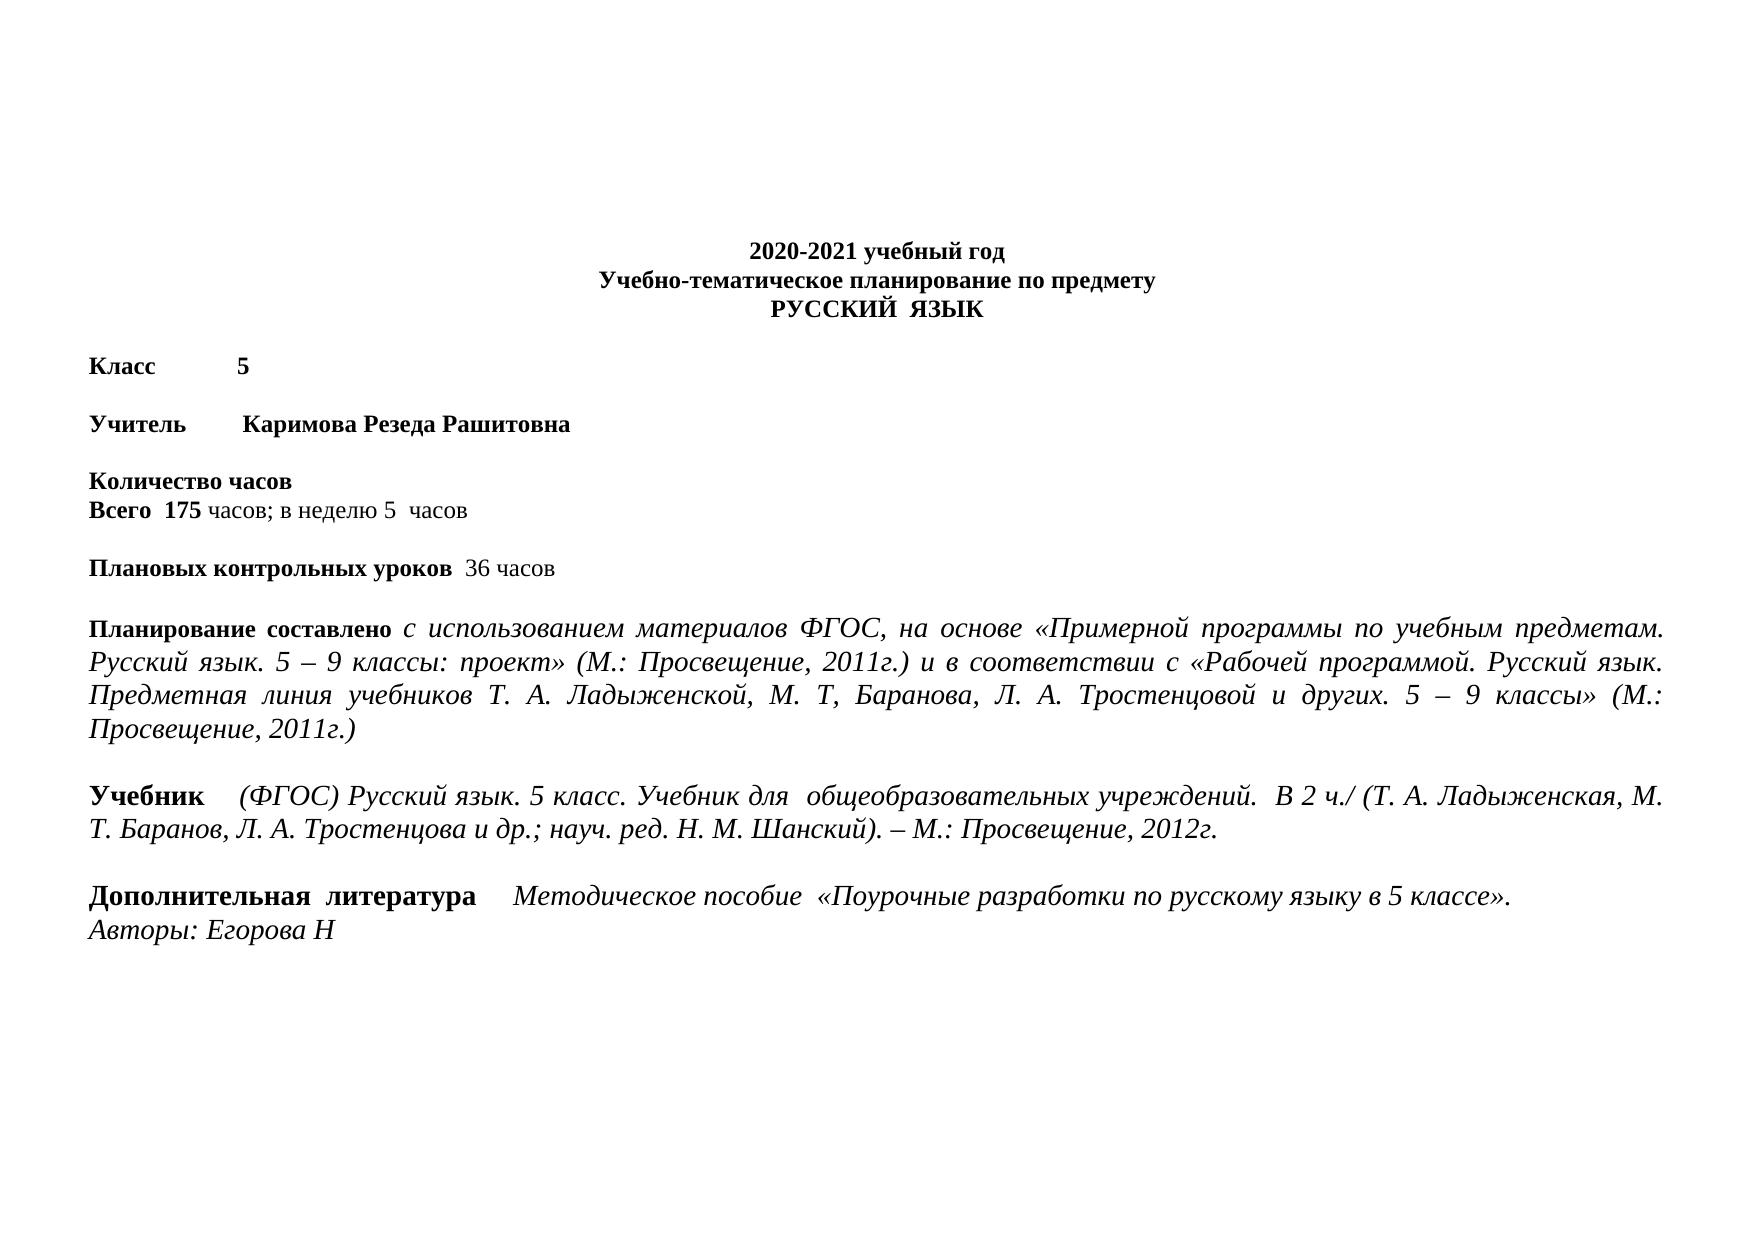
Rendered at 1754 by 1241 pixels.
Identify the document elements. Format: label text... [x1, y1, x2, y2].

text Учебник (ФГОС) Русский язык. 5 класс. Учебник для общеобразовательных учреждений. В 2 ч./ (Т. А. Ладыженская, М. Т. Баранов, Л. А. Тростенцова и др.; науч. ред. Н. М. Шанский). – М.: Просвещение, 2012г. [89, 778, 1665, 845]
text Всего 175 часов; в неделю 5 часов [89, 495, 1665, 524]
text Количество часов [89, 466, 1665, 495]
text Плановых контрольных уроков 36 часов [89, 553, 1665, 581]
text Учитель Каримова Резеда Рашитовна [89, 409, 1665, 438]
text РУССКИЙ ЯЗЫК [89, 294, 1665, 323]
text Планирование составлено с использованием материалов ФГОС, на основе «Примерной программы по учебным предметам. Русский язык. 5 – 9 классы: проект» (М.: Просвещение, 2011г.) и в соответствии с «Рабочей программой. Русский язык. Предметная линия учебников Т. А. Ладыженской, М. Т, Баранова, Л. А. Тростенцовой и других. 5 – 9 классы» (М.: Просвещение, 2011г.) [89, 610, 1665, 744]
text 2020-2021 учебный год [89, 236, 1665, 265]
text Учебно-тематическое планирование по предмету [89, 265, 1665, 294]
text Класс 5 [89, 351, 1665, 380]
text Дополнительная литература Методическое пособие «Поурочные разработки по русскому языку в 5 классе». Авторы: Егорова Н [89, 878, 1609, 946]
